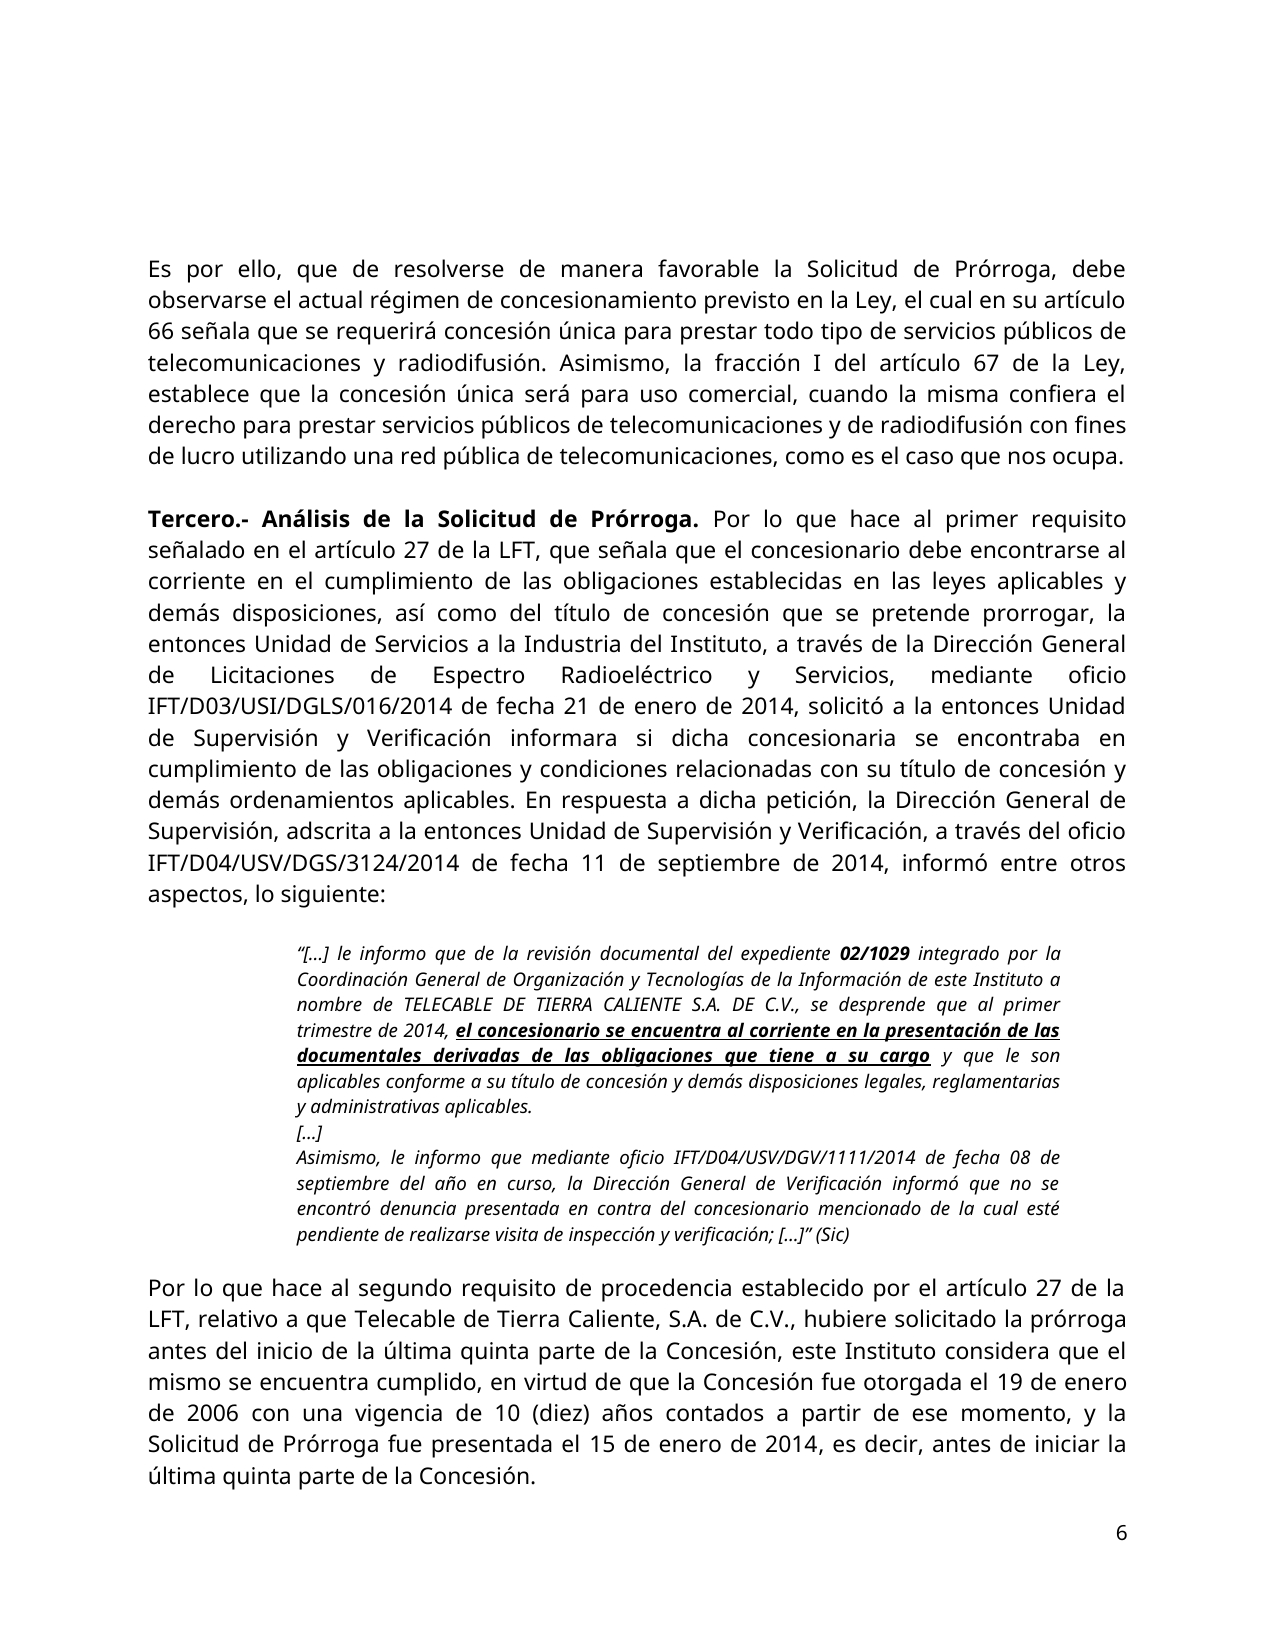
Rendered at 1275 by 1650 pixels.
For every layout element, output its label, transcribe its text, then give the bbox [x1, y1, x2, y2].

text Asimismo, le informo que mediante oficio IFT/D04/USV/DGV/1111/2014 de fecha 08 de septiembre del año en curso, la Dirección General de Verificación informó que no se encontró denuncia presentada en contra del concesionario mencionado de la cual esté pendiente de realizarse visita de inspección y verificación; […]” (Sic) [297, 1144, 1063, 1247]
text Tercero.- Análisis de la Solicitud de Prórroga. Por lo que hace al primer requisito señalado en el artículo 27 de la LFT, que señala que el concesionario debe encontrarse al corriente en el cumplimiento de las obligaciones establecidas en las leyes aplicables y demás disposiciones, así como del título de concesión que se pretende prorrogar, la entonces Unidad de Servicios a la Industria del Instituto, a través de la Dirección General de Licitaciones de Espectro Radioeléctrico y Servicios, mediante oficio IFT/D03/USI/DGLS/016/2014 de fecha 21 de enero de 2014, solicitó a la entonces Unidad de Supervisión y Verificación informara si dicha concesionaria se encontraba en cumplimiento de las obligaciones y condiciones relacionadas con su título de concesión y demás ordenamientos aplicables. En respuesta a dicha petición, la Dirección General de Supervisión, adscrita a la entonces Unidad de Supervisión y Verificación, a través del oficio IFT/D04/USV/DGS/3124/2014 de fecha 11 de septiembre de 2014, informó entre otros aspectos, lo siguiente: [148, 503, 1127, 909]
text […] [297, 1119, 1063, 1144]
text Es por ello, que de resolverse de manera favorable la Solicitud de Prórroga, debe observarse el actual régimen de concesionamiento previsto en la Ley, el cual en su artículo 66 señala que se requerirá concesión única para prestar todo tipo de servicios públicos de telecomunicaciones y radiodifusión. Asimismo, la fracción I del artículo 67 de la Ley, establece que la concesión única será para uso comercial, cuando la misma confiera el derecho para prestar servicios públicos de telecomunicaciones y de radiodifusión con fines de lucro utilizando una red pública de telecomunicaciones, como es el caso que nos ocupa. [148, 253, 1127, 472]
text “[…] le informo que de la revisión documental del expediente 02/1029 integrado por la Coordinación General de Organización y Tecnologías de la Información de este Instituto a nombre de TELECABLE DE TIERRA CALIENTE S.A. DE C.V., se desprende que al primer trimestre de 2014, el concesionario se encuentra al corriente en la presentación de las documentales derivadas de las obligaciones que tiene a su cargo y que le son aplicables conforme a su título de concesión y demás disposiciones legales, reglamentarias y administrativas aplicables. [297, 940, 1063, 1119]
text Por lo que hace al segundo requisito de procedencia establecido por el artículo 27 de la LFT, relativo a que Telecable de Tierra Caliente, S.A. de C.V., hubiere solicitado la prórroga antes del inicio de la última quinta parte de la Concesión, este Instituto considera que el mismo se encuentra cumplido, en virtud de que la Concesión fue otorgada el 19 de enero de 2006 con una vigencia de 10 (diez) años contados a partir de ese momento, y la Solicitud de Prórroga fue presentada el 15 de enero de 2014, es decir, antes de iniciar la última quinta parte de la Concesión. [148, 1272, 1127, 1491]
